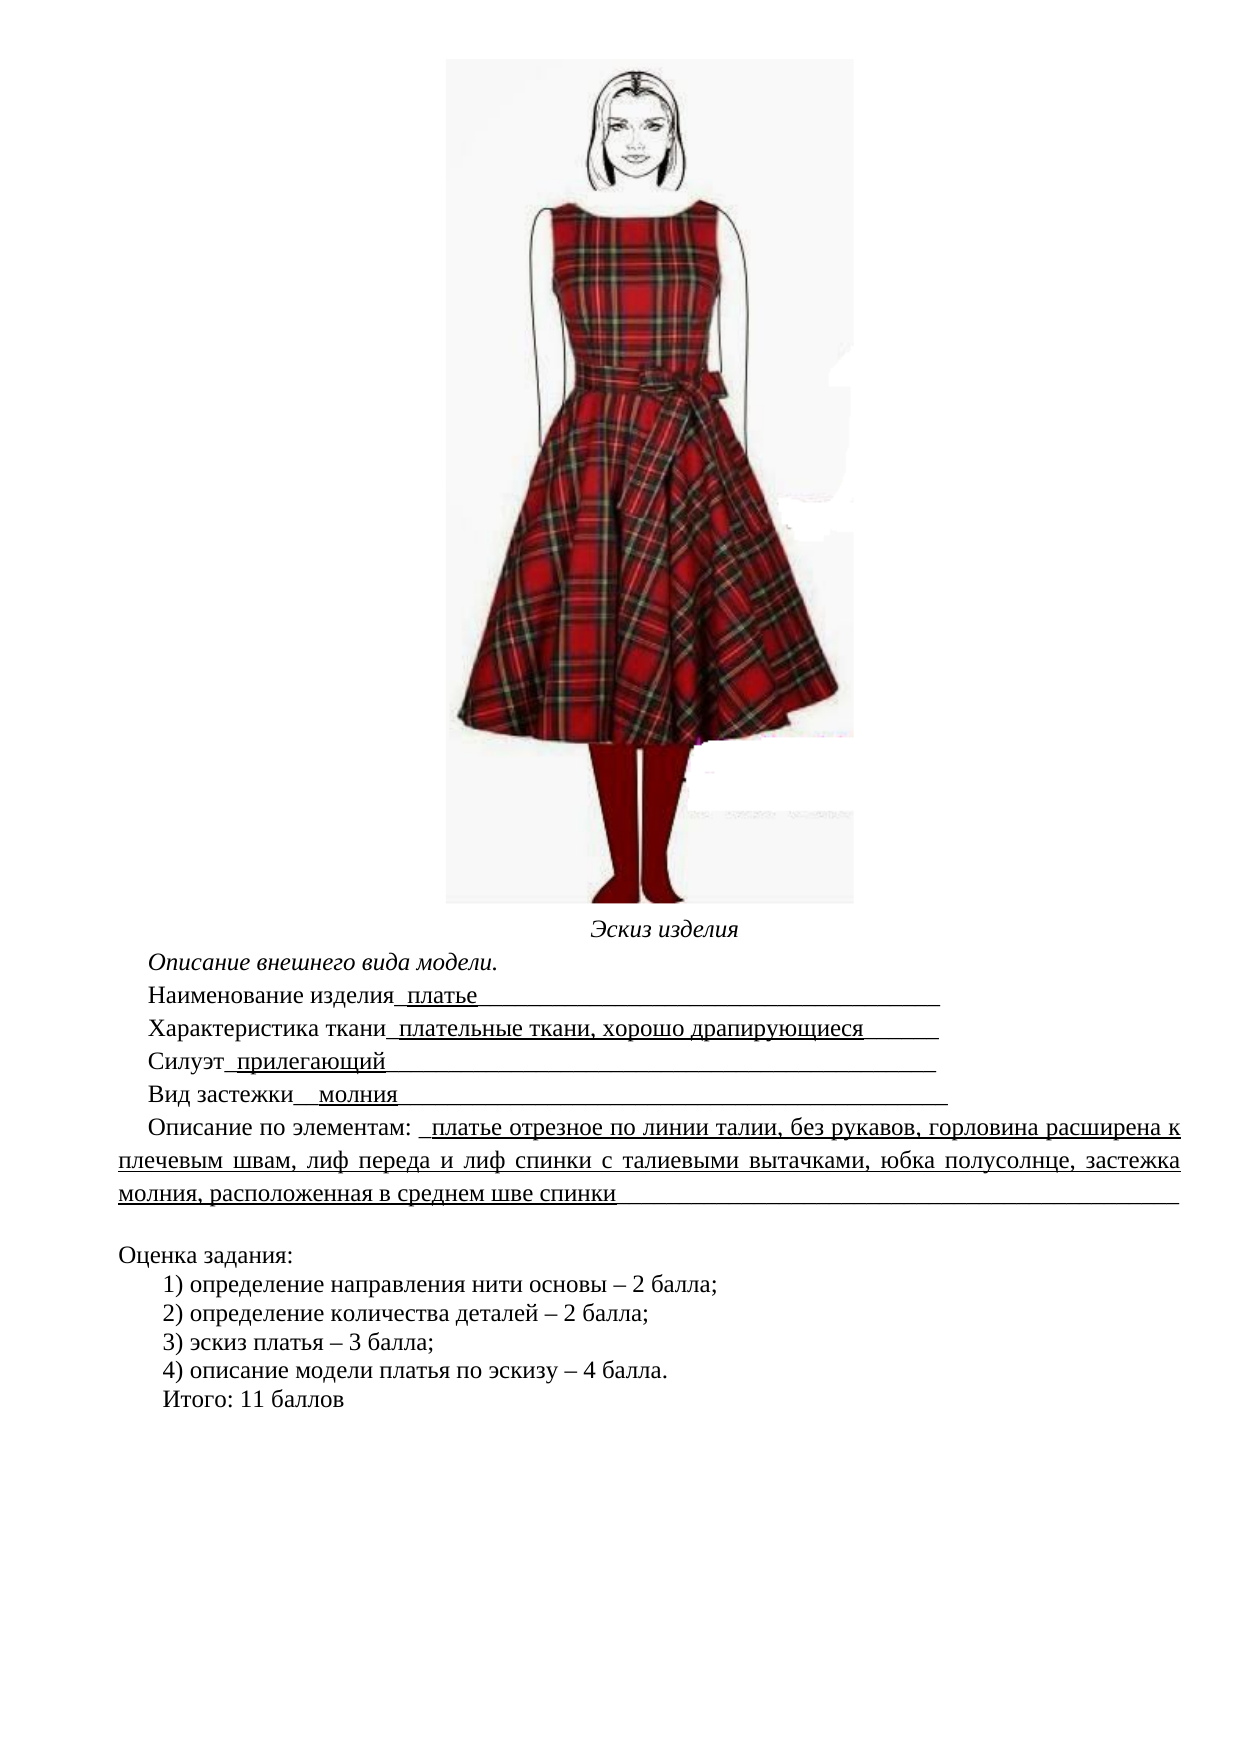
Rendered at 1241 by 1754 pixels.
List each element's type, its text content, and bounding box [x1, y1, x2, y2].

text 4) описание модели платья по эскизу – 4 балла. [118, 1355, 1181, 1384]
text Описание по элементам: _платье отрезное по линии талии, без рукавов, горловина расширена к плечевым швам, лиф переда и лиф спинки с талиевыми вытачками, юбка полусолнце, застежка молния, расположенная в среднем шве спинки_____________________________________________ [118, 1172, 1181, 1207]
picture [445, 59, 854, 913]
text 2) определение количества деталей – 2 балла; [118, 1298, 1181, 1327]
text 3) эскиз платья – 3 балла; [118, 1327, 1181, 1355]
text Описание внешнего вида модели. [118, 947, 1181, 976]
text Вид застежки__молния____________________________________________ [118, 1079, 1181, 1108]
text Наименование изделия_платье_____________________________________ [118, 980, 1181, 1009]
text 1) определение направления нити основы – 2 балла; [118, 1269, 1181, 1298]
text Характеристика ткани_плательные ткани, хорошо драпирующиеся______ [118, 1013, 1181, 1042]
text Итого: 11 баллов [118, 1384, 1181, 1413]
text Описание по элементам: _платье отрезное по линии талии, без рукавов, горловина расширена к плечевым швам, лиф переда и лиф спинки с талиевыми вытачками, юбка полусолнце, застежка молния, расположенная в среднем шве спинки_____________________________________________ [118, 1112, 1181, 1171]
text Оценка задания: [118, 1240, 1181, 1269]
text Силуэт_прилегающий____________________________________________ [118, 1046, 1181, 1075]
text Эскиз изделия [118, 914, 1181, 943]
